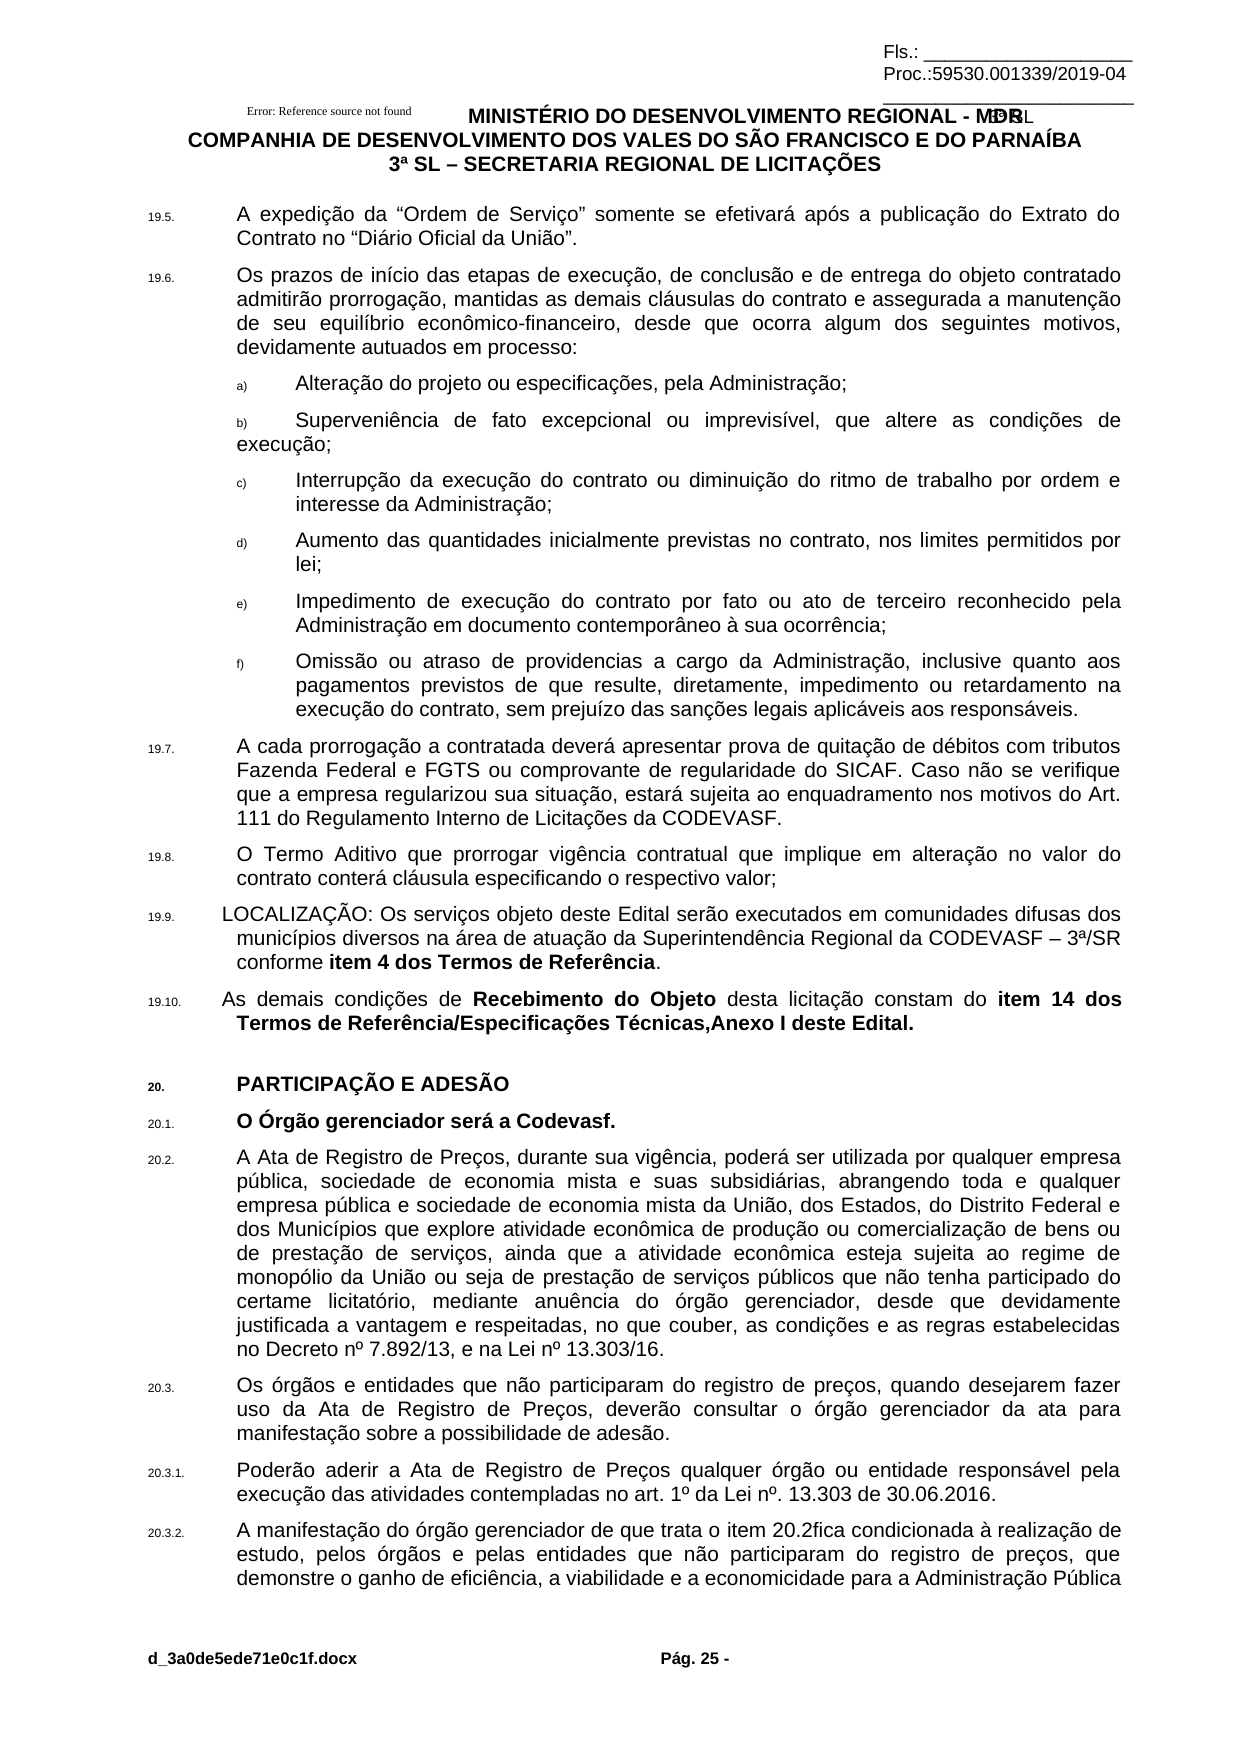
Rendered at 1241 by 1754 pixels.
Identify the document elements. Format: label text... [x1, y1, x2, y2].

list Superveniência de fato excepcional ou imprevisível, que altere as condições de execução; [236, 407, 1122, 455]
list LOCALIZAÇÃO: Os serviços objeto deste Edital serão executados em comunidades difusas dos municípios diversos na área de atuação da Superintendência Regional da CODEVASF – 3ª/SR conforme item 4 dos Termos de Referência. [148, 902, 1122, 974]
list Os prazos de início das etapas de execução, de conclusão e de entrega do objeto contratado admitirão prorrogação, mantidas as demais cláusulas do contrato e assegurada a manutenção de seu equilíbrio econômico-financeiro, desde que ocorra algum dos seguintes motivos, devidamente autuados em processo: [148, 263, 1122, 358]
list Alteração do projeto ou especificações, pela Administração; [236, 371, 1122, 395]
list A Ata de Registro de Preços, durante sua vigência, poderá ser utilizada por qualquer empresa pública, sociedade de economia mista e suas subsidiárias, abrangendo toda e qualquer empresa pública e sociedade de economia mista da União, dos Estados, do Distrito Federal e dos Municípios que explore atividade econômica de produção ou comercialização de bens ou de prestação de serviços, ainda que a atividade econômica esteja sujeita ao regime de monopólio da União ou seja de prestação de serviços públicos que não tenha participado do certame licitatório, mediante anuência do órgão gerenciador, desde que devidamente justificada a vantagem e respeitadas, no que couber, as condições e as regras estabelecidas no Decreto nº 7.892/13, e na Lei nº 13.303/16. [148, 1145, 1122, 1361]
list A expedição da “Ordem de Serviço” somente se efetivará após a publicação do Extrato do Contrato no “Diário Oficial da União”. [148, 202, 1122, 250]
list As demais condições de Recebimento do Objeto desta licitação constam do item 14 dos Termos de Referência/Especificações Técnicas,Anexo I deste Edital. [148, 987, 1122, 1034]
list Interrupção da execução do contrato ou diminuição do ritmo de trabalho por ordem e interesse da Administração; [236, 468, 1122, 516]
list Omissão ou atraso de providencias a cargo da Administração, inclusive quanto aos pagamentos previstos de que resulte, diretamente, impedimento ou retardamento na execução do contrato, sem prejuízo das sanções legais aplicáveis aos responsáveis. [236, 649, 1122, 721]
list Poderão aderir a Ata de Registro de Preços qualquer órgão ou entidade responsável pela execução das atividades contempladas no art. 1º da Lei nº. 13.303 de 30.06.2016. [148, 1457, 1122, 1505]
list PARTICIPAÇÃO E ADESÃO [148, 1072, 1122, 1096]
list O Órgão gerenciador será a Codevasf. [148, 1108, 1122, 1132]
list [148, 1518, 1122, 1590]
list Aumento das quantidades inicialmente previstas no contrato, nos limites permitidos por lei; [236, 528, 1122, 576]
list A cada prorrogação a contratada deverá apresentar prova de quitação de débitos com tributos Fazenda Federal e FGTS ou comprovante de regularidade do SICAF. Caso não se verifique que a empresa regularizou sua situação, estará sujeita ao enquadramento nos motivos do Art. 111 do Regulamento Interno de Licitações da CODEVASF. [148, 733, 1122, 829]
list Impedimento de execução do contrato por fato ou ato de terceiro reconhecido pela Administração em documento contemporâneo à sua ocorrência; [236, 589, 1122, 637]
list O Termo Aditivo que prorrogar vigência contratual que implique em alteração no valor do contrato conterá cláusula especificando o respectivo valor; [148, 842, 1122, 890]
list Os órgãos e entidades que não participaram do registro de preços, quando desejarem fazer uso da Ata de Registro de Preços, deverão consultar o órgão gerenciador da ata para manifestação sobre a possibilidade de adesão. [148, 1373, 1122, 1445]
